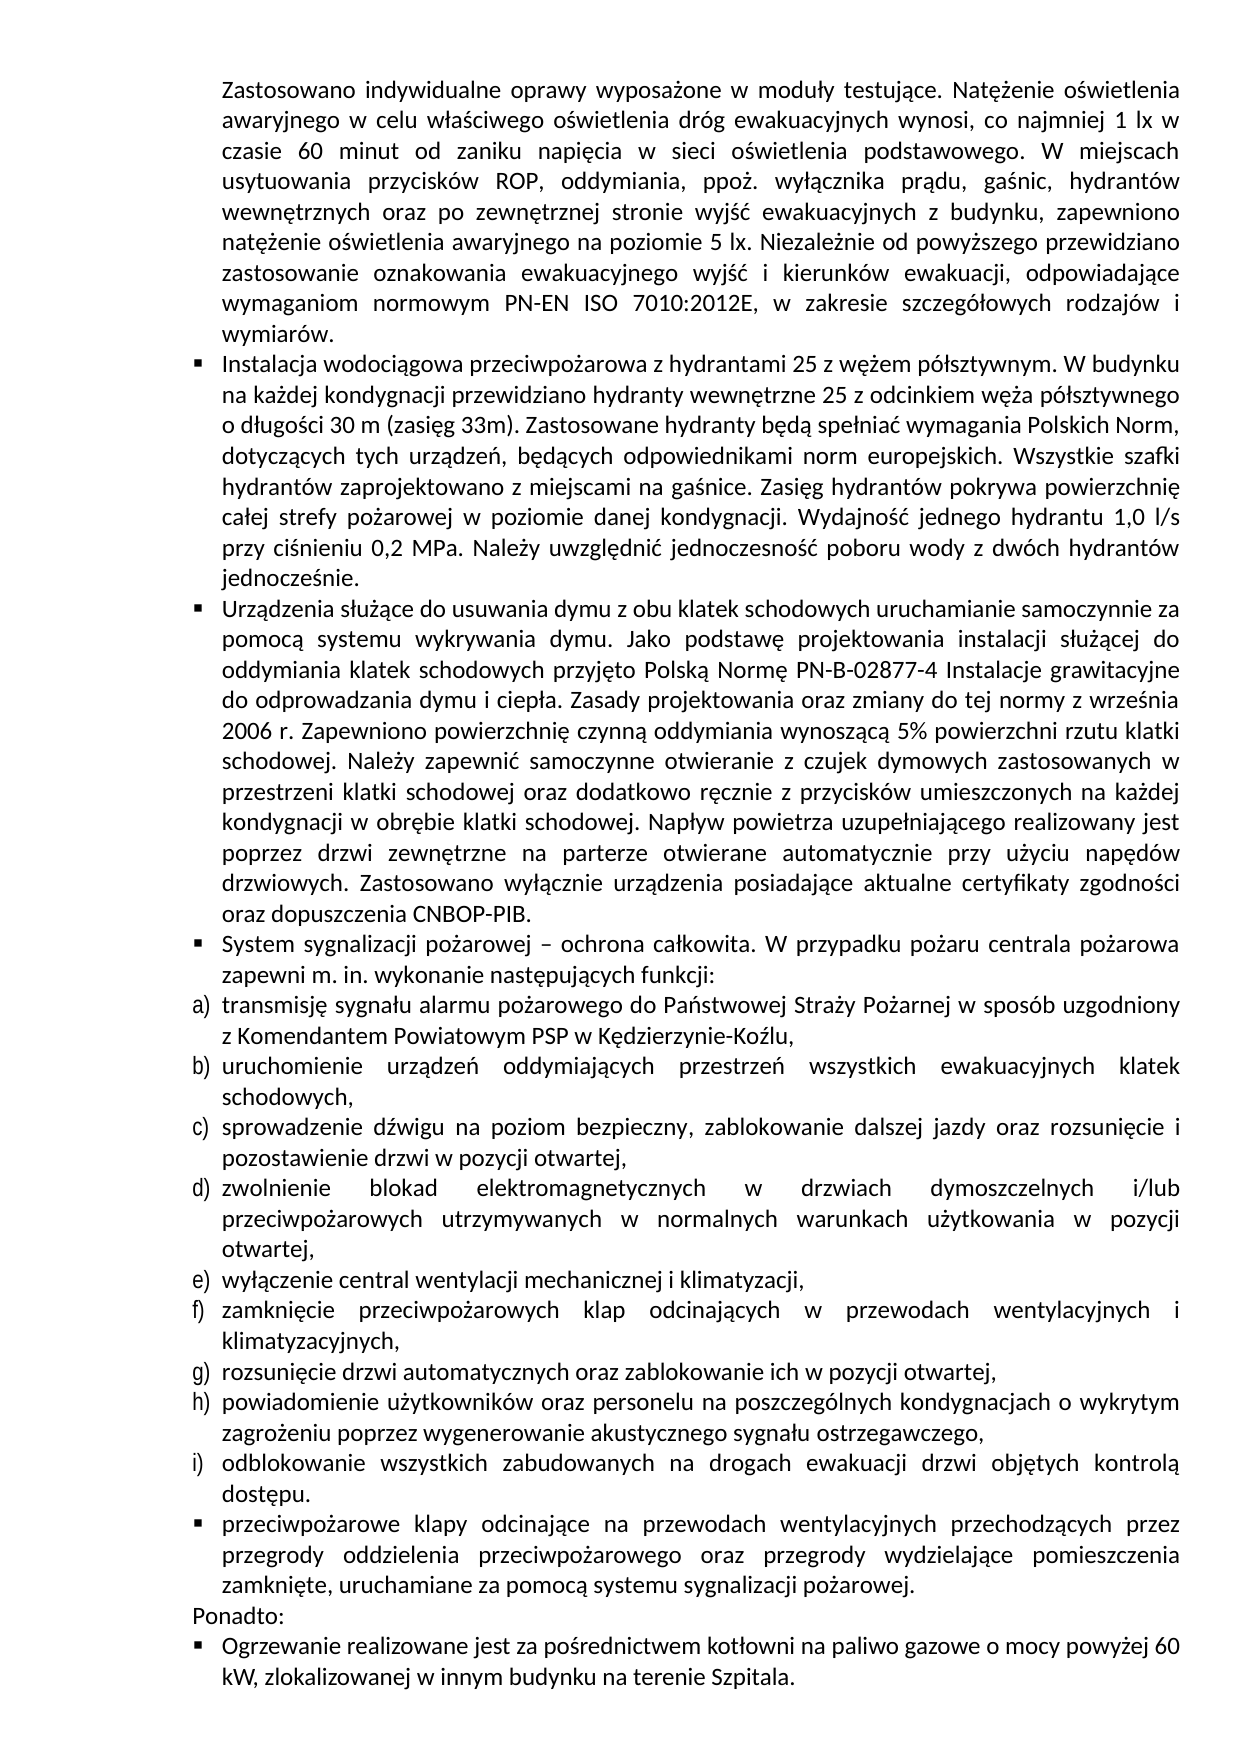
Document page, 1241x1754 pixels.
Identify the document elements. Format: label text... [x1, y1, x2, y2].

list przeciwpożarowe klapy odcinające na przewodach wentylacyjnych przechodzących przez przegrody oddzielenia przeciwpożarowego oraz przegrody wydzielające pomieszczenia zamknięte, uruchamiane za pomocą systemu sygnalizacji pożarowej. [192, 1508, 1181, 1600]
list System sygnalizacji pożarowej – ochrona całkowita. W przypadku pożaru centrala pożarowa zapewni m. in. wykonanie następujących funkcji: [192, 928, 1181, 989]
list Urządzenia służące do usuwania dymu z obu klatek schodowych uruchamianie samoczynnie za pomocą systemu wykrywania dymu. Jako podstawę projektowania instalacji służącej do oddymiania klatek schodowych przyjęto Polską Normę PN-B-02877-4 Instalacje grawitacyjne do odprowadzania dymu i ciepła. Zasady projektowania oraz zmiany do tej normy z września 2006 r. Zapewniono powierzchnię czynną oddymiania wynoszącą 5% powierzchni rzutu klatki schodowej. Należy zapewnić samoczynne otwieranie z czujek dymowych zastosowanych w przestrzeni klatki schodowej oraz dodatkowo ręcznie z przycisków umieszczonych na każdej kondygnacji w obrębie klatki schodowej. Napływ powietrza uzupełniającego realizowany jest poprzez drzwi zewnętrzne na parterze otwierane automatycznie przy użyciu napędów drzwiowych. Zastosowano wyłącznie urządzenia posiadające aktualne certyfikaty zgodności oraz dopuszczenia CNBOP-PIB. [192, 593, 1181, 928]
list zwolnienie blokad elektromagnetycznych w drzwiach dymoszczelnych i/lub przeciwpożarowych utrzymywanych w normalnych warunkach użytkowania w pozycji otwartej, [192, 1173, 1181, 1264]
list Instalacja wodociągowa przeciwpożarowa z hydrantami 25 z wężem półsztywnym. W budynku na każdej kondygnacji przewidziano hydranty wewnętrzne 25 z odcinkiem węża półsztywnego o długości 30 m (zasięg 33m). Zastosowane hydranty będą spełniać wymagania Polskich Norm, dotyczących tych urządzeń, będących odpowiednikami norm europejskich. Wszystkie szafki hydrantów zaprojektowano z miejscami na gaśnice. Zasięg hydrantów pokrywa powierzchnię całej strefy pożarowej w poziomie danej kondygnacji. Wydajność jednego hydrantu 1,0 l/s przy ciśnieniu 0,2 MPa. Należy uwzględnić jednoczesność poboru wody z dwóch hydrantów jednocześnie. [192, 348, 1181, 593]
list zamknięcie przeciwpożarowych klap odcinających w przewodach wentylacyjnych i klimatyzacyjnych, [192, 1295, 1181, 1356]
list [192, 74, 1181, 348]
list rozsunięcie drzwi automatycznych oraz zablokowanie ich w pozycji otwartej, [192, 1356, 1181, 1386]
list Ogrzewanie realizowane jest za pośrednictwem kotłowni na paliwo gazowe o mocy powyżej 60 kW, zlokalizowanej w innym budynku na terenie Szpitala. [192, 1630, 1181, 1691]
list wyłączenie central wentylacji mechanicznej i klimatyzacji, [192, 1264, 1181, 1295]
list transmisję sygnału alarmu pożarowego do Państwowej Straży Pożarnej w sposób uzgodniony z Komendantem Powiatowym PSP w Kędzierzynie-Koźlu, [192, 989, 1181, 1051]
list uruchomienie urządzeń oddymiających przestrzeń wszystkich ewakuacyjnych klatek schodowych, [192, 1051, 1181, 1112]
list sprowadzenie dźwigu na poziom bezpieczny, zablokowanie dalszej jazdy oraz rozsunięcie i pozostawienie drzwi w pozycji otwartej, [192, 1112, 1181, 1173]
list odblokowanie wszystkich zabudowanych na drogach ewakuacji drzwi objętych kontrolą dostępu. [192, 1447, 1181, 1508]
list powiadomienie użytkowników oraz personelu na poszczególnych kondygnacjach o wykrytym zagrożeniu poprzez wygenerowanie akustycznego sygnału ostrzegawczego, [192, 1386, 1181, 1447]
text Ponadto: [192, 1600, 1181, 1630]
